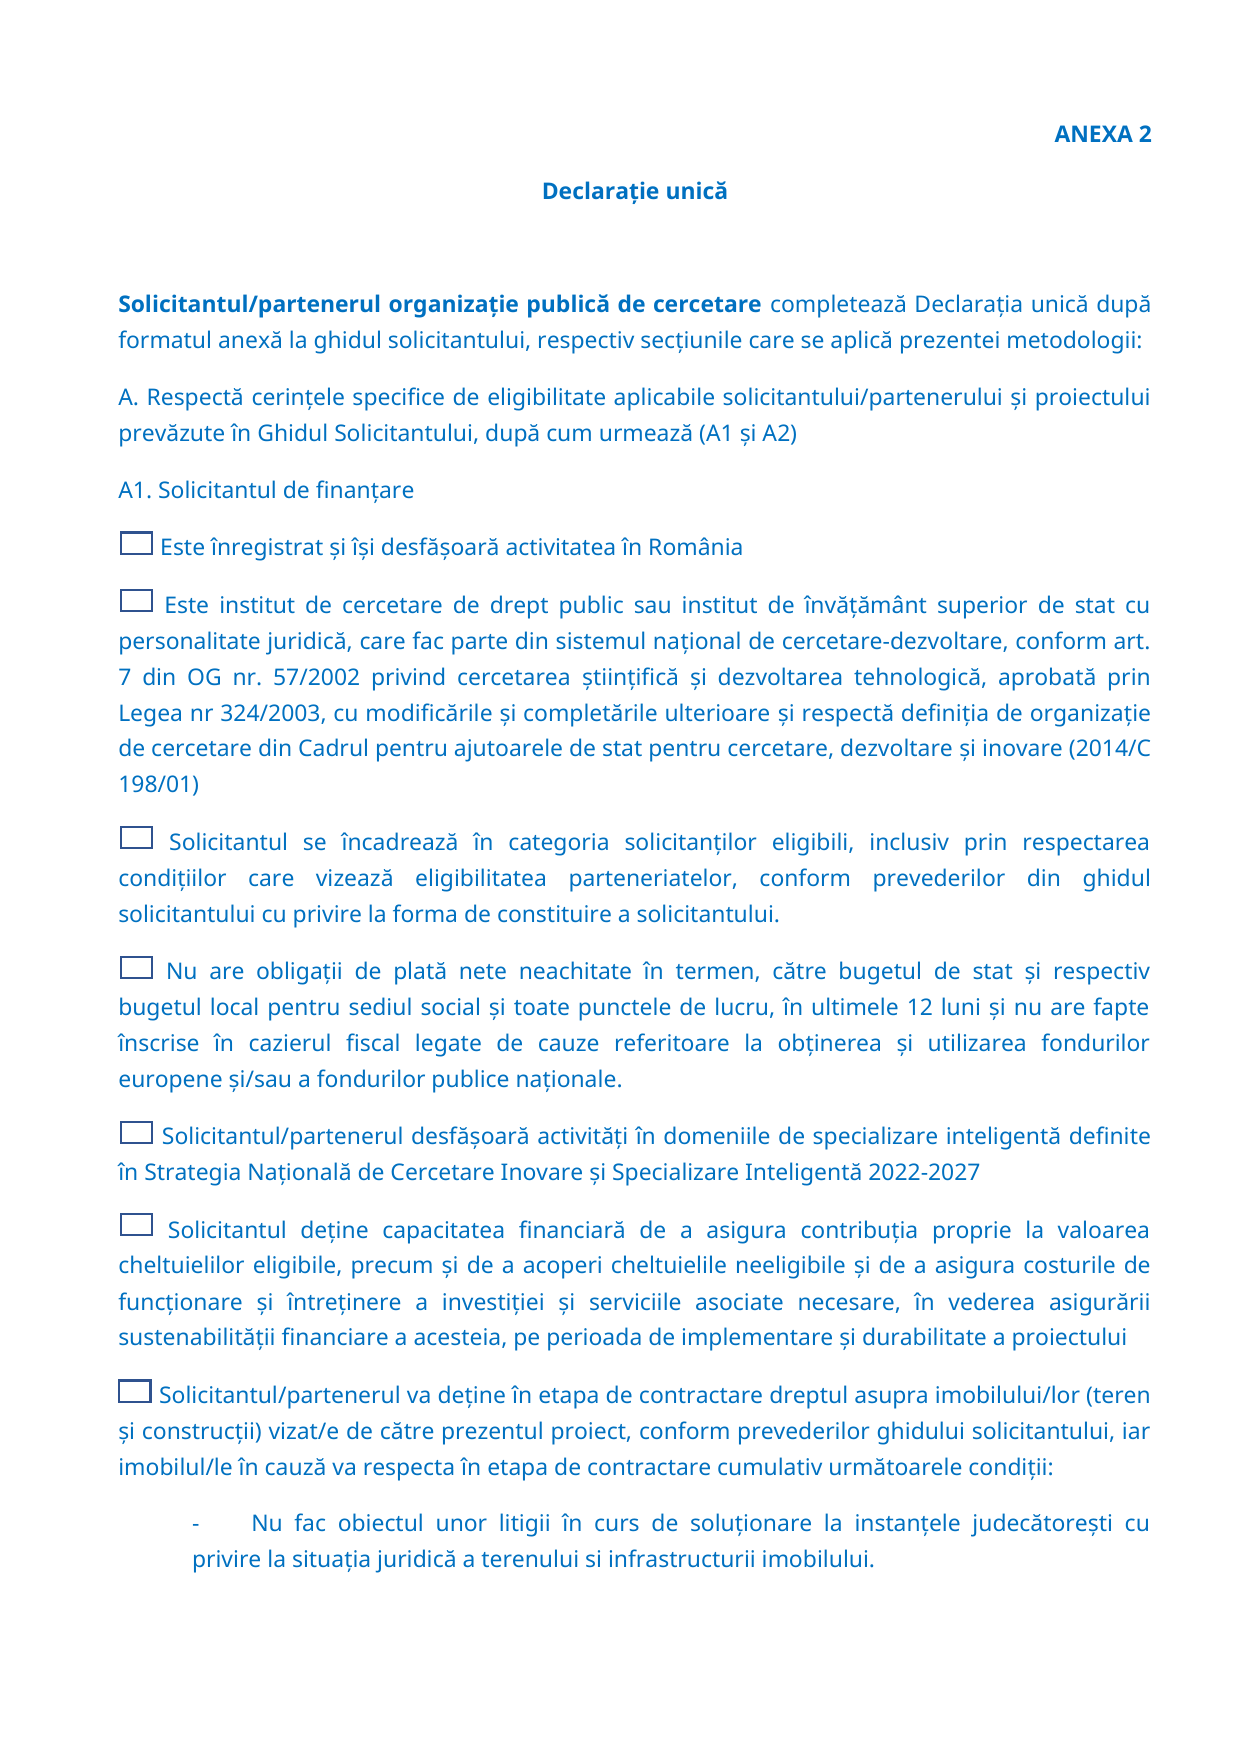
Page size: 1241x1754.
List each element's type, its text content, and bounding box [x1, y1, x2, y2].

text A1. Solicitantul de finanțare [118, 474, 1152, 505]
text Solicitantul deține capacitatea financiară de a asigura contribuția proprie la valoarea cheltuielilor eligibile, precum și de a acoperi cheltuielile neeligibile și de a asigura costurile de funcționare și întreținere a investiției și serviciile asociate necesare, în vederea asigurării sustenabilității financiare a acesteia, pe perioada de implementare și durabilitate a proiectului [118, 1213, 1152, 1353]
text Nu are obligații de plată nete neachitate în termen, către bugetul de stat și respectiv bugetul local pentru sediul social și toate punctele de lucru, în ultimele 12 luni și nu are fapte înscrise în cazierul fiscal legate de cauze referitoare la obținerea și utilizarea fondurilor europene și/sau a fondurilor publice naționale. [118, 954, 1152, 1094]
text Este institut de cercetare de drept public sau institut de învățământ superior de stat cu personalitate juridică, care fac parte din sistemul naţional de cercetare-dezvoltare, conform art. 7 din OG nr. 57/2002 privind cercetarea ştiinţifică şi dezvoltarea tehnologică, aprobată prin Legea nr 324/2003, cu modificările și completările ulterioare şi respectă definiţia de organizaţie de cercetare din Cadrul pentru ajutoarele de stat pentru cercetare, dezvoltare şi inovare (2014/C 198/01) [118, 588, 1152, 799]
text Solicitantul se încadrează în categoria solicitanților eligibili, inclusiv prin respectarea condițiilor care vizează eligibilitatea parteneriatelor, conform prevederilor din ghidul solicitantului cu privire la forma de constituire a solicitantului. [118, 825, 1152, 929]
text Solicitantul/partenerul desfășoară activități în domeniile de specializare inteligentă definite în Strategia Națională de Cercetare Inovare și Specializare Inteligentă 2022-2027 [118, 1119, 1152, 1187]
text ANEXA 2 [118, 118, 1152, 149]
text A. Respectă cerințele specifice de eligibilitate aplicabile solicitantului/partenerului și proiectului prevăzute în Ghidul Solicitantului, după cum urmează (A1 și A2) [118, 381, 1152, 448]
text Este înregistrat și își desfășoară activitatea în România [118, 531, 1152, 562]
text - Nu fac obiectul unor litigii în curs de soluționare la instanțele judecătorești cu privire la situația juridică a terenului si infrastructurii imobilului. [192, 1507, 1152, 1574]
text Declarație unică [118, 175, 1152, 206]
text Solicitantul/partenerul organizație publică de cercetare completează Declarația unică după formatul anexă la ghidul solicitantului, respectiv secțiunile care se aplică prezentei metodologii: [118, 288, 1152, 356]
text Solicitantul/partenerul va deține în etapa de contractare dreptul asupra imobilului/lor (teren și construcții) vizat/e de către prezentul proiect, conform prevederilor ghidului solicitantului, iar imobilul/le în cauză va respecta în etapa de contractare cumulativ următoarele condiții: [118, 1378, 1152, 1482]
